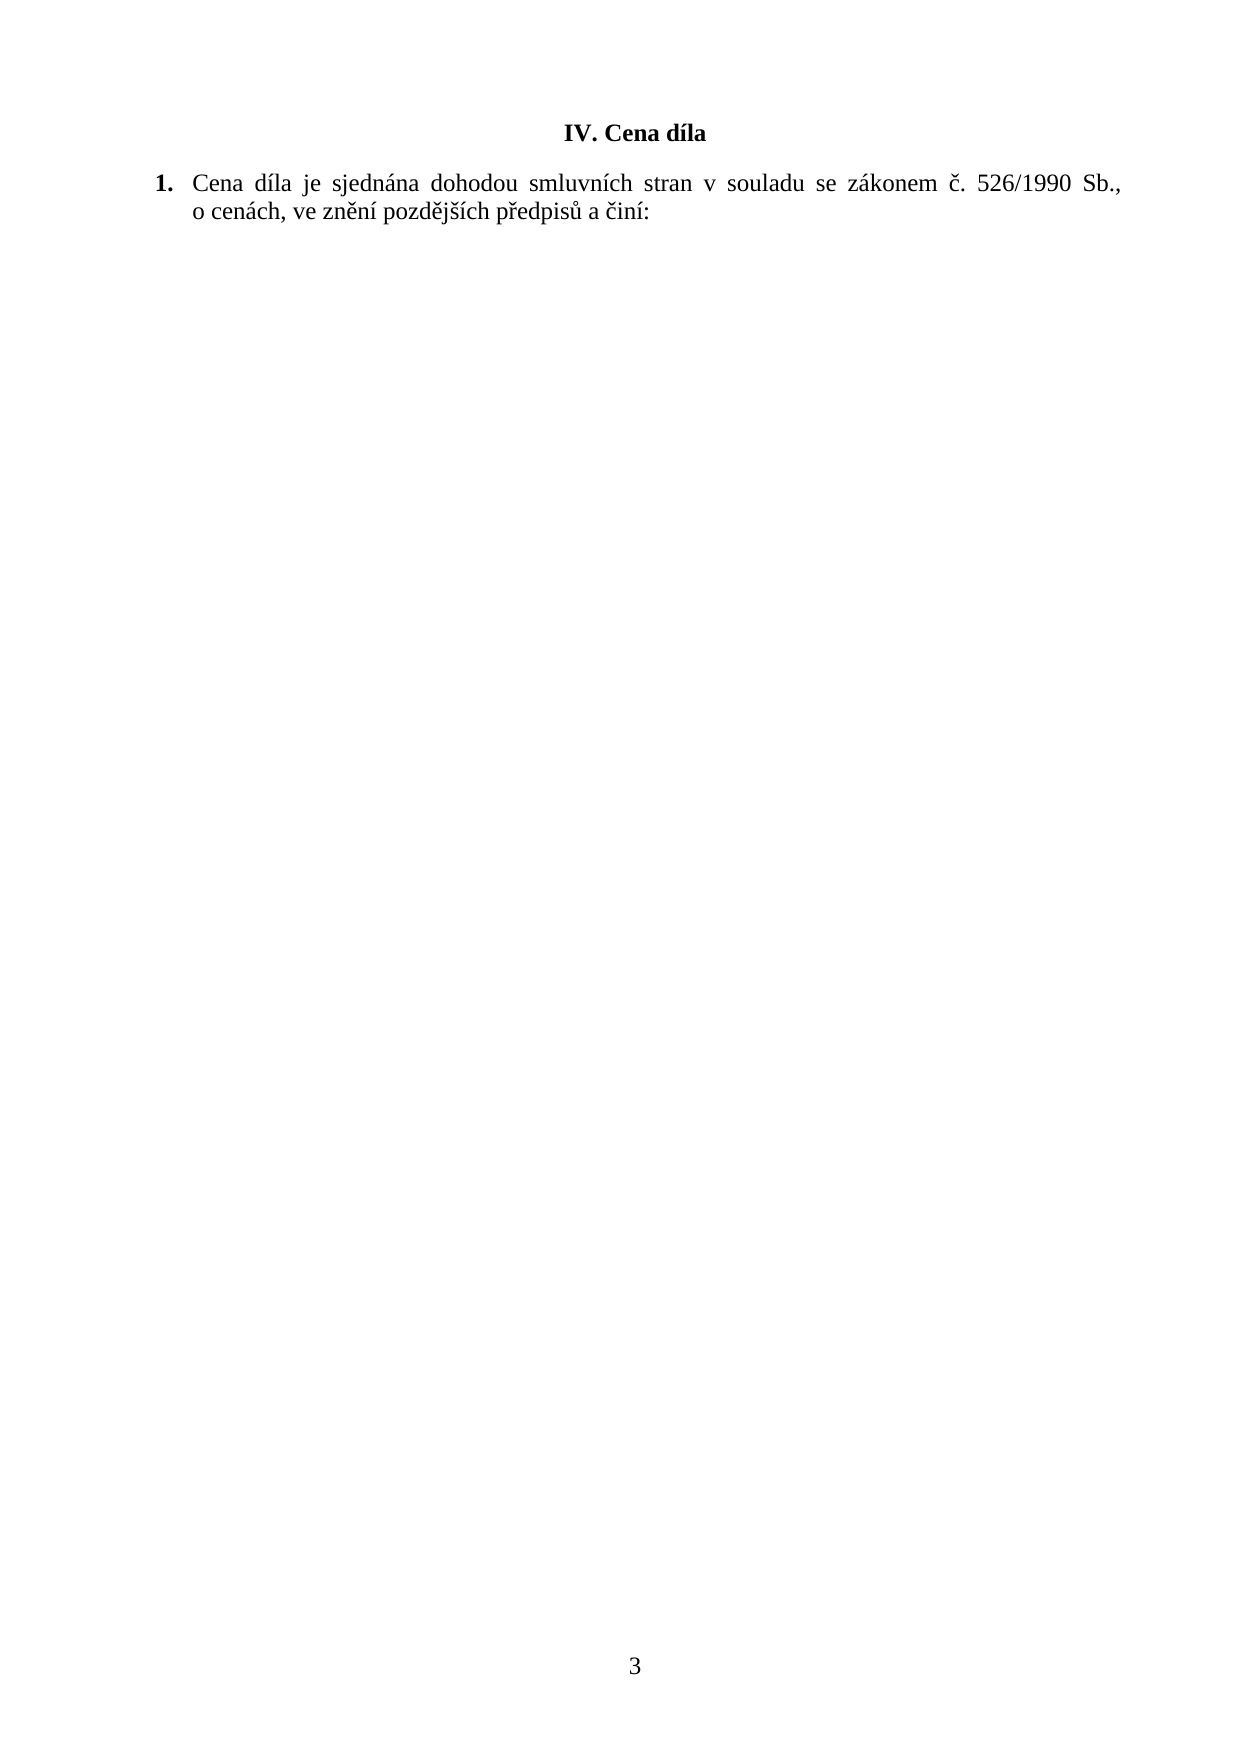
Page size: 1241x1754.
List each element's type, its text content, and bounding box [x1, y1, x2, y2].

list Cena díla je sjednána dohodou smluvních stran v souladu se zákonem č. 526/1990 Sb., o cenách, ve znění pozdějších předpisů a činí: [154, 168, 1122, 225]
subtitle Cena díla [148, 118, 1122, 147]
